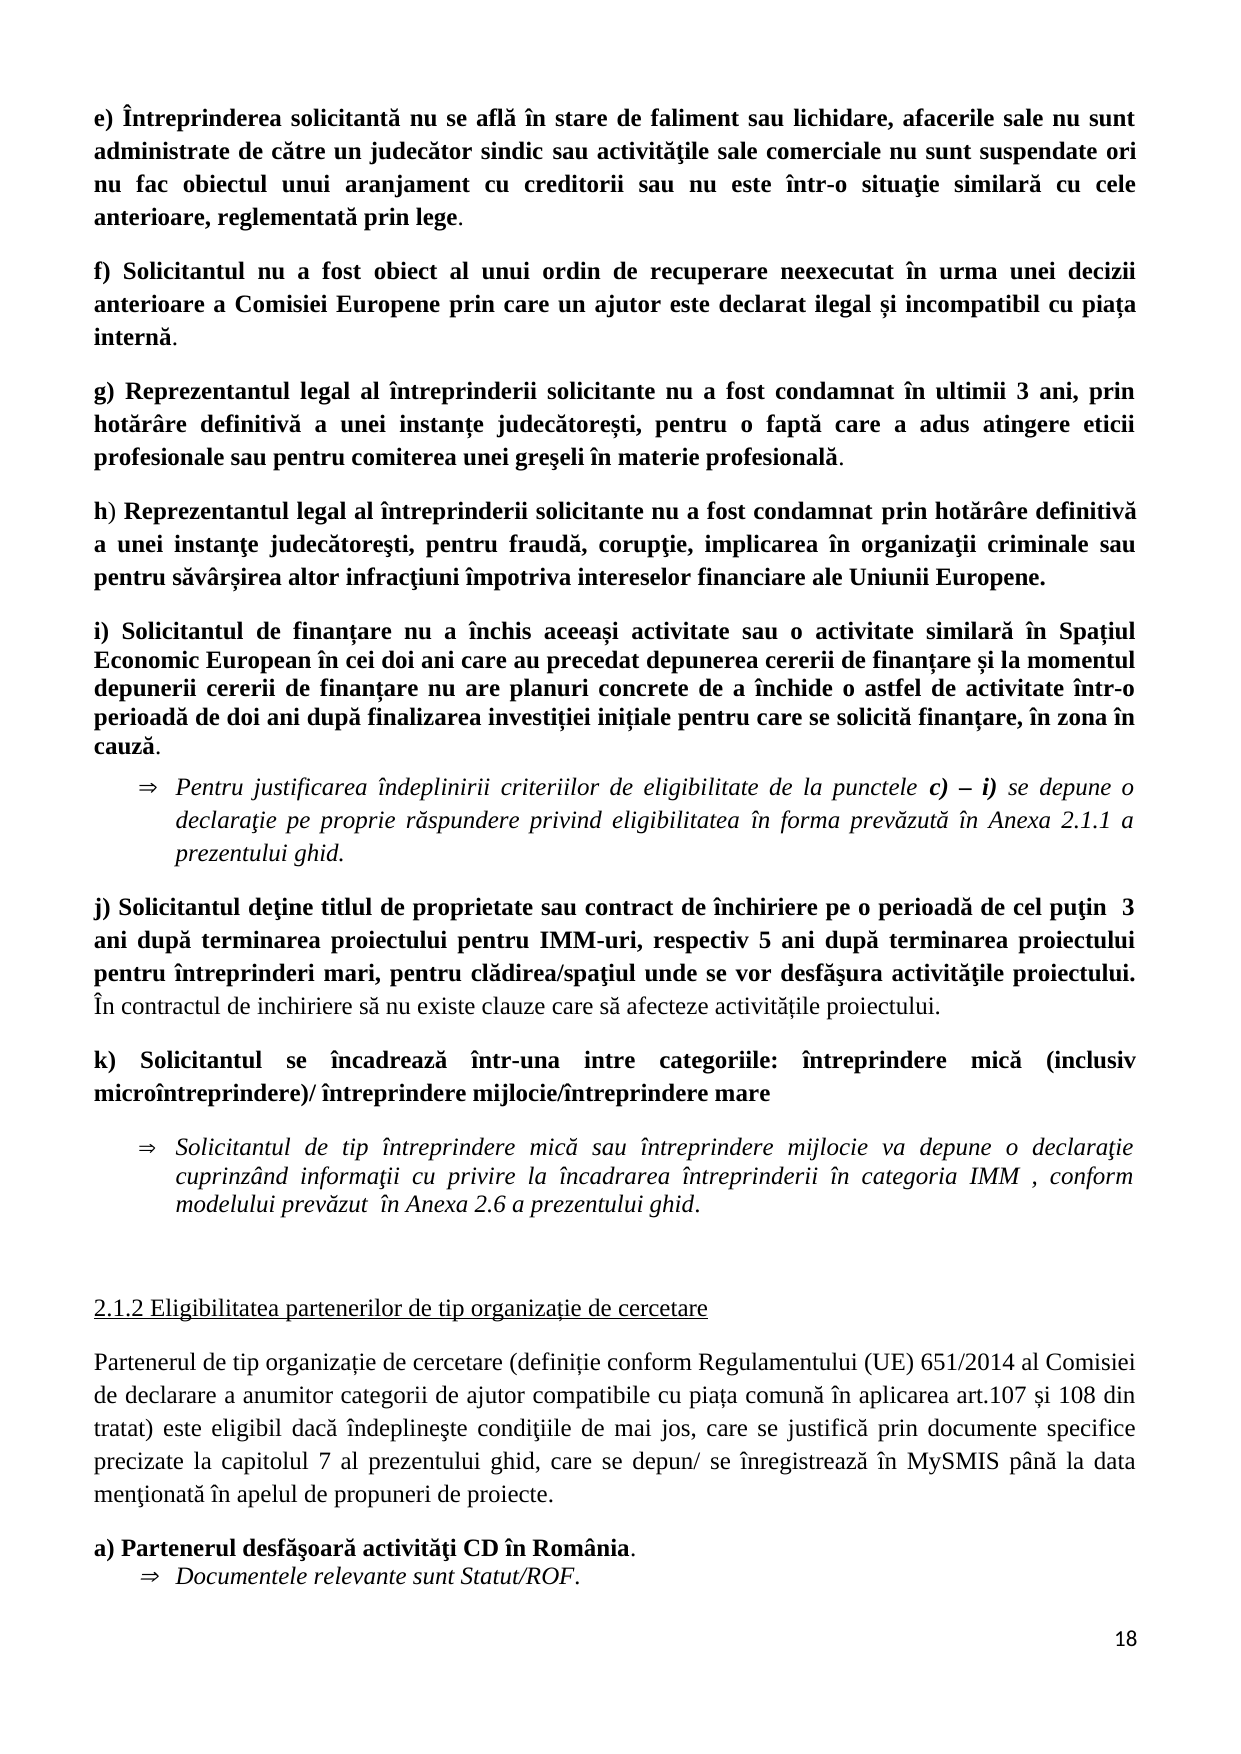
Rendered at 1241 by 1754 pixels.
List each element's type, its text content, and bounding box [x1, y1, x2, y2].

text e) Întreprinderea solicitantă nu se află în stare de faliment sau lichidare, afacerile sale nu sunt administrate de către un judecător sindic sau activităţile sale comerciale nu sunt suspendate ori nu fac obiectul unui aranjament cu creditorii sau nu este într-o situaţie similară cu cele anterioare, reglementată prin lege. [94, 103, 1137, 231]
text h) Reprezentantul legal al întreprinderii solicitante nu a fost condamnat prin hotărâre definitivă a unei instanţe judecătoreşti, pentru fraudă, corupţie, implicarea în organizaţii criminale sau pentru săvârșirea altor infracţiuni împotriva intereselor financiare ale Uniunii Europene. [94, 496, 1137, 591]
list Documentele relevante sunt Statut/ROF. [138, 1561, 1137, 1590]
text j) Solicitantul deţine titlul de proprietate sau contract de închiriere pe o perioadă de cel puţin 3 ani după terminarea proiectului pentru IMM-uri, respectiv 5 ani după terminarea proiectului pentru întreprinderi mari, pentru clădirea/spaţiul unde se vor desfăşura activităţile proiectului. În contractul de inchiriere să nu existe clauze care să afecteze activitățile proiectului. [94, 892, 1137, 1020]
text a) Partenerul desfăşoară activităţi CD în România. [94, 1533, 1137, 1561]
text Partenerul de tip organizație de cercetare (definiție conform Regulamentului (UE) 651/2014 al Comisiei de declarare a anumitor categorii de ajutor compatibile cu piața comună în aplicarea art.107 și 108 din tratat) este eligibil dacă îndeplineşte condiţiile de mai jos, care se justifică prin documente specifice precizate la capitolul 7 al prezentului ghid, care se depun/ se înregistrează în MySMIS până la data menţionată în apelul de propuneri de proiecte. [94, 1347, 1137, 1507]
list Solicitantul de tip întreprindere mică sau întreprindere mijlocie va depune o declaraţie cuprinzând informaţii cu privire la încadrarea întreprinderii în categoria IMM , conform modelului prevăzut în Anexa 2.6 a prezentului ghid. [138, 1132, 1137, 1218]
text g) Reprezentantul legal al întreprinderii solicitante nu a fost condamnat în ultimii 3 ani, prin hotărâre definitivă a unei instanțe judecătorești, pentru o faptă care a adus atingere eticii profesionale sau pentru comiterea unei greşeli în materie profesională. [94, 376, 1137, 471]
text 2.1.2 Eligibilitatea partenerilor de tip organizație de cercetare [94, 1293, 1137, 1322]
list Pentru justificarea îndeplinirii criteriilor de eligibilitate de la punctele c) – i) se depune o declaraţie pe proprie răspundere privind eligibilitatea în forma prevăzută în Anexa 2.1.1 a prezentului ghid. [138, 772, 1137, 867]
text f) Solicitantul nu a fost obiect al unui ordin de recuperare neexecutat în urma unei decizii anterioare a Comisiei Europene prin care un ajutor este declarat ilegal și incompatibil cu piața internă. [94, 256, 1137, 351]
text k) Solicitantul se încadrează într-una intre categoriile: întreprindere mică (inclusiv microîntreprindere)/ întreprindere mijlocie/întreprindere mare [94, 1045, 1137, 1107]
text i) Solicitantul de finanțare nu a închis aceeași activitate sau o activitate similară în Spațiul Economic European în cei doi ani care au precedat depunerea cererii de finanțare și la momentul depunerii cererii de finanțare nu are planuri concrete de a închide o astfel de activitate într-o perioadă de doi ani după finalizarea investiției inițiale pentru care se solicită finanțare, în zona în cauză. [94, 616, 1137, 760]
